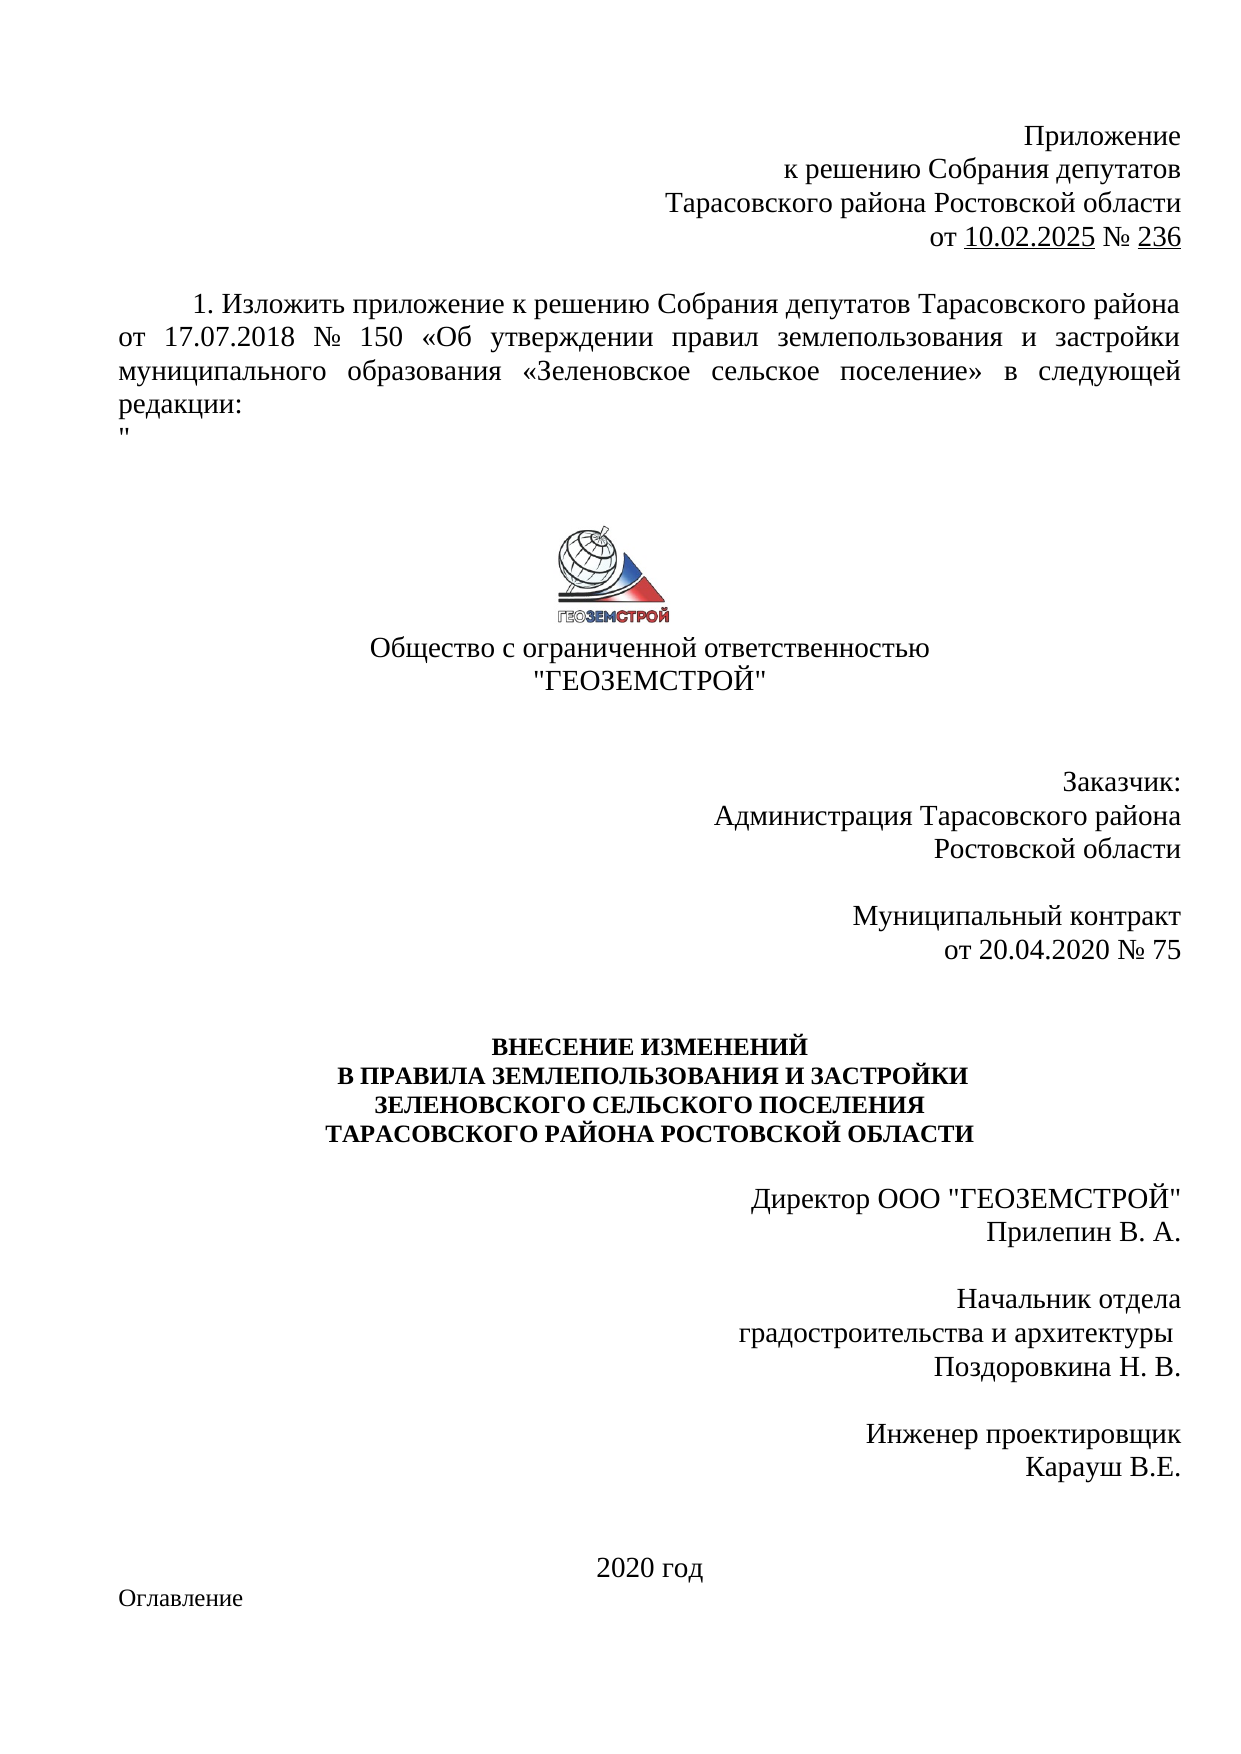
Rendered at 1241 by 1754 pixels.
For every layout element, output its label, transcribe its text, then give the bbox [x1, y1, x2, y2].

text ВНЕСЕНИЕ ИЗМЕНЕНИЙ [118, 1032, 1181, 1061]
picture [553, 520, 673, 630]
text В ПРАВИЛА ЗЕМЛЕПОЛЬЗОВАНИЯ И ЗАСТРОЙКИ [118, 1061, 1181, 1090]
text Начальник отдела [118, 1282, 1181, 1315]
text Приложение [118, 118, 1181, 152]
text Администрация Тарасовского района Ростовской области [591, 798, 1181, 865]
text "ГЕОЗЕМСТРОЙ" [118, 663, 1181, 697]
text к решению Собрания депутатов [118, 152, 1181, 185]
text 2020 год [118, 1550, 1181, 1583]
text от 10.02.2025 № 236 [118, 219, 1181, 252]
text Поздоровкина Н. В. [118, 1349, 1181, 1382]
text градостроительства и архитектуры [118, 1315, 1181, 1349]
text Муниципальный контракт [591, 898, 1181, 932]
text Тарасовского района Ростовской области [118, 185, 1181, 219]
text от 20.04.2020 № 75 [546, 932, 1181, 965]
text ТАРАСОВСКОГО РАЙОНА РОСТОВСКОЙ ОБЛАСТИ [118, 1119, 1181, 1147]
text Карауш В.Е. [118, 1449, 1181, 1483]
text ЗЕЛЕНОВСКОГО СЕЛЬСКОГО ПОСЕЛЕНИЯ [118, 1090, 1181, 1119]
text " [118, 420, 1181, 453]
text Заказчик: [591, 764, 1181, 798]
text Инженер проектировщик [118, 1416, 1181, 1449]
text 1. Изложить приложение к решению Собрания депутатов Тарасовского района от 17.07.2018 № 150 «Об утверждении правил землепользования и застройки муниципального образования «Зеленовское сельское поселение» в следующей редакции: [118, 286, 1181, 420]
text Общество с ограниченной ответственностью [118, 630, 1181, 663]
text Прилепин В. А. [118, 1214, 1181, 1248]
text Директор ООО "ГЕОЗЕМСТРОЙ" [118, 1181, 1181, 1214]
